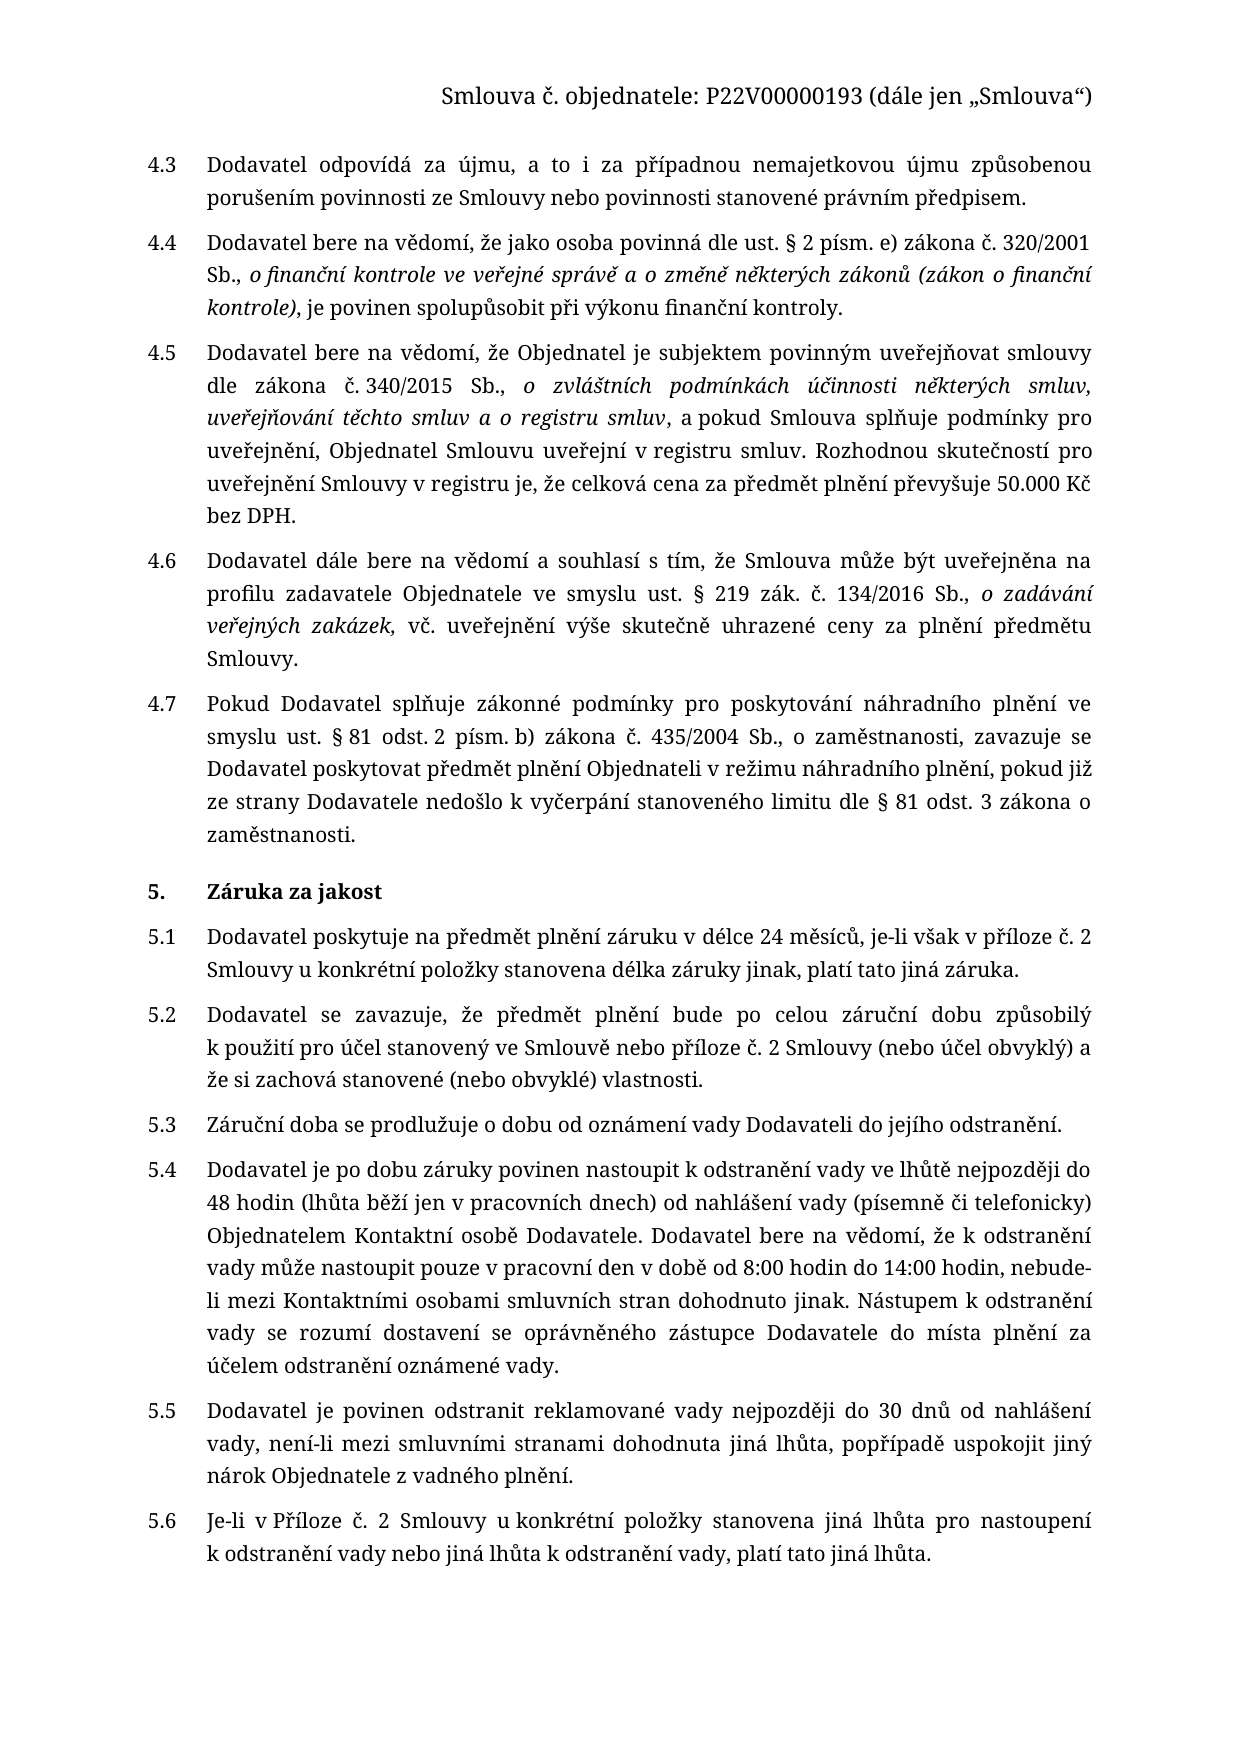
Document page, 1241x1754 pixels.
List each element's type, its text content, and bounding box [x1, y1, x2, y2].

list Dodavatel je povinen odstranit reklamované vady nejpozději do 30 dnů od nahlášení vady, není-li mezi smluvními stranami dohodnuta jiná lhůta, popřípadě uspokojit jiný nárok Objednatele z vadného plnění. [148, 1396, 1093, 1490]
list Dodavatel dále bere na vědomí a souhlasí s tím, že Smlouva může být uveřejněna na profilu zadavatele Objednatele ve smyslu ust. § 219 zák. č. 134/2016 Sb., o zadávání veřejných zakázek, vč. uveřejnění výše skutečně uhrazené ceny za plnění předmětu Smlouvy. [148, 546, 1093, 673]
list Pokud Dodavatel splňuje zákonné podmínky pro poskytování náhradního plnění ve smyslu ust. § 81 odst. 2 písm. b) zákona č. 435/2004 Sb., o zaměstnanosti, zavazuje se Dodavatel poskytovat předmět plnění Objednateli v režimu náhradního plnění, pokud již ze strany Dodavatele nedošlo k vyčerpání stanoveného limitu dle § 81 odst. 3 zákona o zaměstnanosti. [148, 689, 1093, 848]
list Dodavatel poskytuje na předmět plnění záruku v délce 24 měsíců, je-li však v příloze č. 2 Smlouvy u konkrétní položky stanovena délka záruky jinak, platí tato jiná záruka. [148, 922, 1093, 983]
list Dodavatel bere na vědomí, že jako osoba povinná dle ust. § 2 písm. e) zákona č. 320/2001 Sb., o finanční kontrole ve veřejné správě a o změně některých zákonů (zákon o finanční kontrole), je povinen spolupůsobit při výkonu finanční kontroly. [148, 228, 1093, 322]
list Dodavatel bere na vědomí, že Objednatel je subjektem povinným uveřejňovat smlouvy dle zákona č. 340/2015 Sb., o zvláštních podmínkách účinnosti některých smluv, uveřejňování těchto smluv a o registru smluv, a pokud Smlouva splňuje podmínky pro uveřejnění, Objednatel Smlouvu uveřejní v registru smluv. Rozhodnou skutečností pro uveřejnění Smlouvy v registru je, že celková cena za předmět plnění převyšuje 50.000 Kč bez DPH. [148, 338, 1093, 530]
list Záruční doba se prodlužuje o dobu od oznámení vady Dodavateli do jejího odstranění. [148, 1110, 1093, 1139]
list Dodavatel odpovídá za újmu, a to i za případnou nemajetkovou újmu způsobenou porušením povinnosti ze Smlouvy nebo povinnosti stanovené právním předpisem. [148, 150, 1093, 211]
list Dodavatel je po dobu záruky povinen nastoupit k odstranění vady ve lhůtě nejpozději do 48 hodin (lhůta běží jen v pracovních dnech) od nahlášení vady (písemně či telefonicky) Objednatelem Kontaktní osobě Dodavatele. Dodavatel bere na vědomí, že k odstranění vady může nastoupit pouze v pracovní den v době od 8:00 hodin do 14:00 hodin, nebude-li mezi Kontaktními osobami smluvních stran dohodnuto jinak. Nástupem k odstranění vady se rozumí dostavení se oprávněného zástupce Dodavatele do místa plnění za účelem odstranění oznámené vady. [148, 1156, 1093, 1379]
list Je-li v Příloze č. 2 Smlouvy u konkrétní položky stanovena jiná lhůta pro nastoupení k odstranění vady nebo jiná lhůta k odstranění vady, platí tato jiná lhůta. [148, 1507, 1093, 1568]
list Dodavatel se zavazuje, že předmět plnění bude po celou záruční dobu způsobilý k použití pro účel stanovený ve Smlouvě nebo příloze č. 2 Smlouvy (nebo účel obvyklý) a že si zachová stanovené (nebo obvyklé) vlastnosti. [148, 1000, 1093, 1094]
list Záruka za jakost [148, 877, 1093, 906]
